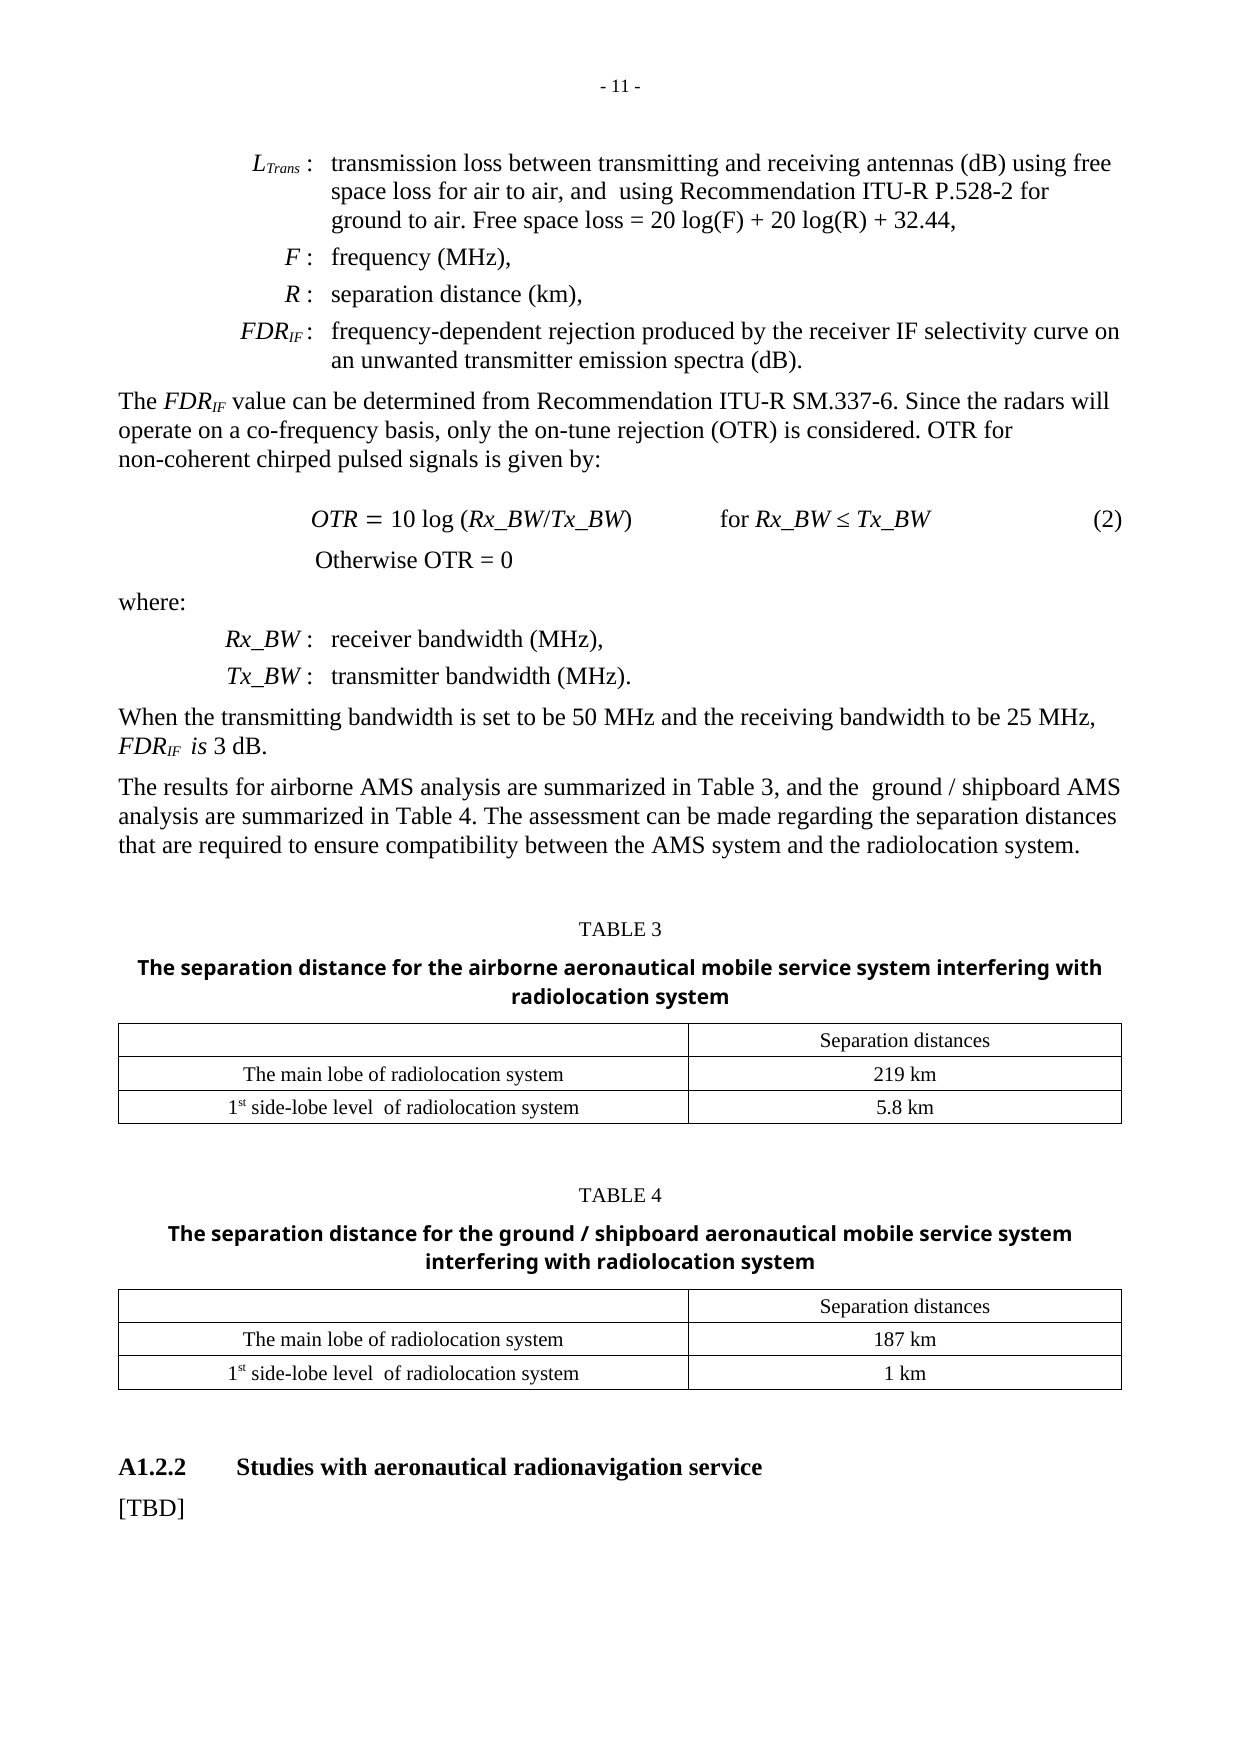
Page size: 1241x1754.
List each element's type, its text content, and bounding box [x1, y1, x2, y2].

text Otherwise OTR = 0 [118, 546, 1122, 574]
text LTrans : transmission loss between transmitting and receiving antennas (dB) using free space loss for air to air, and using Recommendation ITU-R P.528-2 for ground to air. Free space loss = 20 log(F) + 20 log(R) + 32.44, [118, 148, 1122, 234]
text TABLE 4 [118, 1182, 1122, 1207]
table_cell The main lobe of radiolocation system [119, 1057, 688, 1090]
text TABLE 3 [118, 917, 1122, 941]
text When the transmitting bandwidth is set to be 50 MHz and the receiving bandwidth to be 25 MHz, FDRIF is 3 dB. [118, 702, 1122, 760]
table_header Separation distances [689, 1290, 1121, 1322]
text F : frequency (MHz), [118, 242, 1122, 271]
text Tx_BW : transmitter bandwidth (MHz). [118, 661, 1122, 690]
table_cell 187 km [689, 1323, 1121, 1355]
title The separation distance for the ground / shipboard aeronautical mobile service system interfering with radiolocation system [118, 1219, 1122, 1276]
table_cell 1st side-lobe level of radiolocation system [119, 1091, 688, 1123]
table_cell The main lobe of radiolocation system [119, 1323, 688, 1355]
table_cell 5.8 km [689, 1091, 1121, 1123]
table_cell 1 km [689, 1356, 1121, 1389]
text The FDRIF value can be determined from Recommendation ITU-R SM.337-6. Since the radars will operate on a co-frequency basis, only the on-tune rejection (OTR) is considered. OTR for non-coherent chirped pulsed signals is given by: [118, 386, 1122, 473]
text where: [118, 587, 1122, 616]
table_cell 219 km [689, 1057, 1121, 1090]
text [TBD] [118, 1493, 1122, 1522]
text OTR  10 log (Rx_BW/Tx_BW) for Rx_BW ≤ Tx_BW (2) [118, 504, 1122, 533]
title The separation distance for the airborne aeronautical mobile service system interfering with radiolocation system [118, 953, 1122, 1010]
table_header [119, 1290, 688, 1322]
text The results for airborne AMS analysis are summarized in Table 3, and the ground / shipboard AMS analysis are summarized in Table 4. The assessment can be made regarding the separation distances that are required to ensure compatibility between the AMS system and the radiolocation system. [118, 772, 1122, 858]
table_header Separation distances [689, 1024, 1121, 1056]
subtitle A1.2.2 Studies with aeronautical radionavigation service [118, 1452, 1122, 1481]
text FDRIF : frequency-dependent rejection produced by the receiver IF selectivity curve on an unwanted transmitter emission spectra (dB). [118, 316, 1122, 374]
text R : separation distance (km), [118, 279, 1122, 308]
table_cell 1st side-lobe level of radiolocation system [119, 1356, 688, 1389]
table_header [119, 1024, 688, 1056]
text Rx_BW : receiver bandwidth (MHz), [118, 624, 1122, 653]
